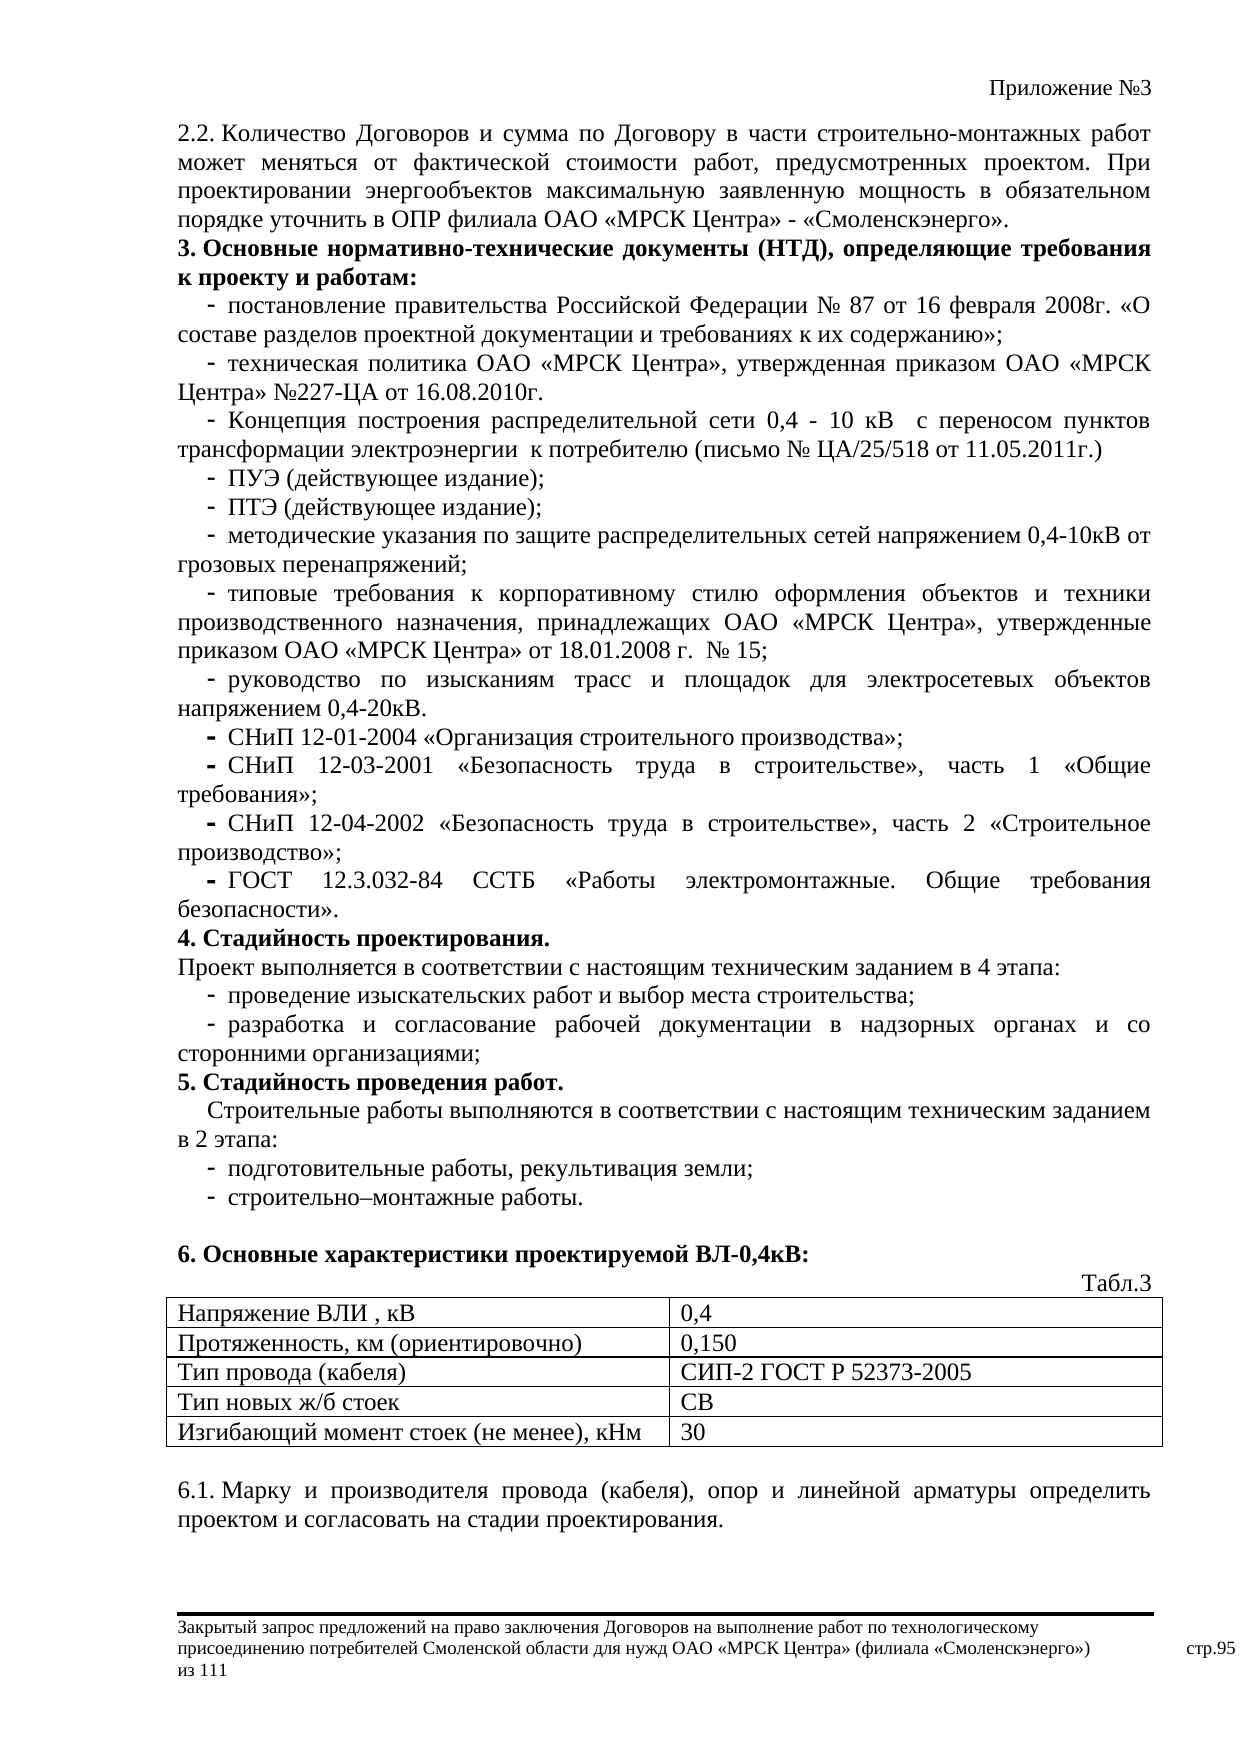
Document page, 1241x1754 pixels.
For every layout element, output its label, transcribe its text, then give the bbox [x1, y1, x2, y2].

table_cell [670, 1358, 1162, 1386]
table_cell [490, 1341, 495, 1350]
list СНиП 12-04-2002 «Безопасность труда в строительстве», часть 2 «Строительное производство»; [177, 808, 1152, 866]
list Проект выполняется в соответствии с настоящим техническим заданием в 4 этапа: [177, 952, 1152, 981]
list Количество Договоров и сумма по Договору в части строительно-монтажных работ может меняться от фактической стоимости работ, предусмотренных проектом. При проектировании энергообъектов максимальную заявленную мощность в обязательном порядке уточнить в ОПР филиала ОАО «МРСК Центра» - «Смоленскэнерго». [177, 118, 1152, 233]
list ПУЭ (действующее издание); [177, 463, 1152, 492]
list типовые требования к корпоративному стилю оформления объектов и техники производственного назначения, принадлежащих ОАО «МРСК Центра», утвержденные приказом ОАО «МРСК Центра» от 18.01.2008 г. № 15; [177, 578, 1152, 664]
list методические указания по защите распределительных сетей напряжением 0,4-10кВ от грозовых перенапряжений; [177, 521, 1152, 578]
list Стадийность проектирования. [177, 923, 1152, 952]
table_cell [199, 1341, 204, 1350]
list Строительные работы выполняются в соответствии с настоящим техническим заданием в 2 этапа: [177, 1096, 1152, 1153]
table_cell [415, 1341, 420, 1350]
list постановление правительства Российской Федерации № 87 от 16 февраля 2008г. «О составе разделов проектной документации и требованиях к их содержанию»; [177, 291, 1152, 348]
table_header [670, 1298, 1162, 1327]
list СНиП 12-01-2004 «Организация строительного производства»; [177, 722, 1152, 751]
list Основные характеристики проектируемой ВЛ-0,4кВ: [177, 1239, 1152, 1268]
list Стадийность проведения работ. [177, 1067, 1152, 1096]
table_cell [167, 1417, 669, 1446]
list проведение изыскательских работ и выбор места строительства; [177, 981, 1152, 1009]
list ГОСТ 12.3.032-84 ССТБ «Работы электромонтажные. Общие требования безопасности». [177, 866, 1152, 923]
list Основные нормативно-технические документы (НТД), определяющие требования к проекту и работам: [177, 233, 1152, 291]
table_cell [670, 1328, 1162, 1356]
list ПТЭ (действующее издание); [177, 492, 1152, 521]
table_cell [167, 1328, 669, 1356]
text Табл.3 [177, 1268, 1152, 1297]
list Марку и производителя провода (кабеля), опор и линейной арматуры определить проектом и согласовать на стадии проектирования. [177, 1476, 1152, 1533]
list СНиП 12-03-2001 «Безопасность труда в строительстве», часть 1 «Общие требования»; [177, 751, 1152, 808]
list разработка и согласование рабочей документации в надзорных органах и со сторонними организациями; [177, 1009, 1152, 1067]
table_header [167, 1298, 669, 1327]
list Концепция построения распределительной сети 0,4 - 10 кВ с переносом пунктов трансформации электроэнергии к потребителю (письмо № ЦА/25/518 от 11.05.2011г.) [177, 406, 1152, 463]
list техническая политика ОАО «МРСК Центра», утвержденная приказом ОАО «МРСК Центра» №227-ЦА от 16.08.2010г. [177, 348, 1152, 406]
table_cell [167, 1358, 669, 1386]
list подготовительные работы, рекультивация земли; [177, 1153, 1152, 1182]
list строительно–монтажные работы. [177, 1182, 1152, 1211]
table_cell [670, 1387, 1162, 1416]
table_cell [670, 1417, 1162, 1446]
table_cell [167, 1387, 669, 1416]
list руководство по изысканиям трасс и площадок для электросетевых объектов напряжением 0,4-20кВ. [177, 664, 1152, 722]
